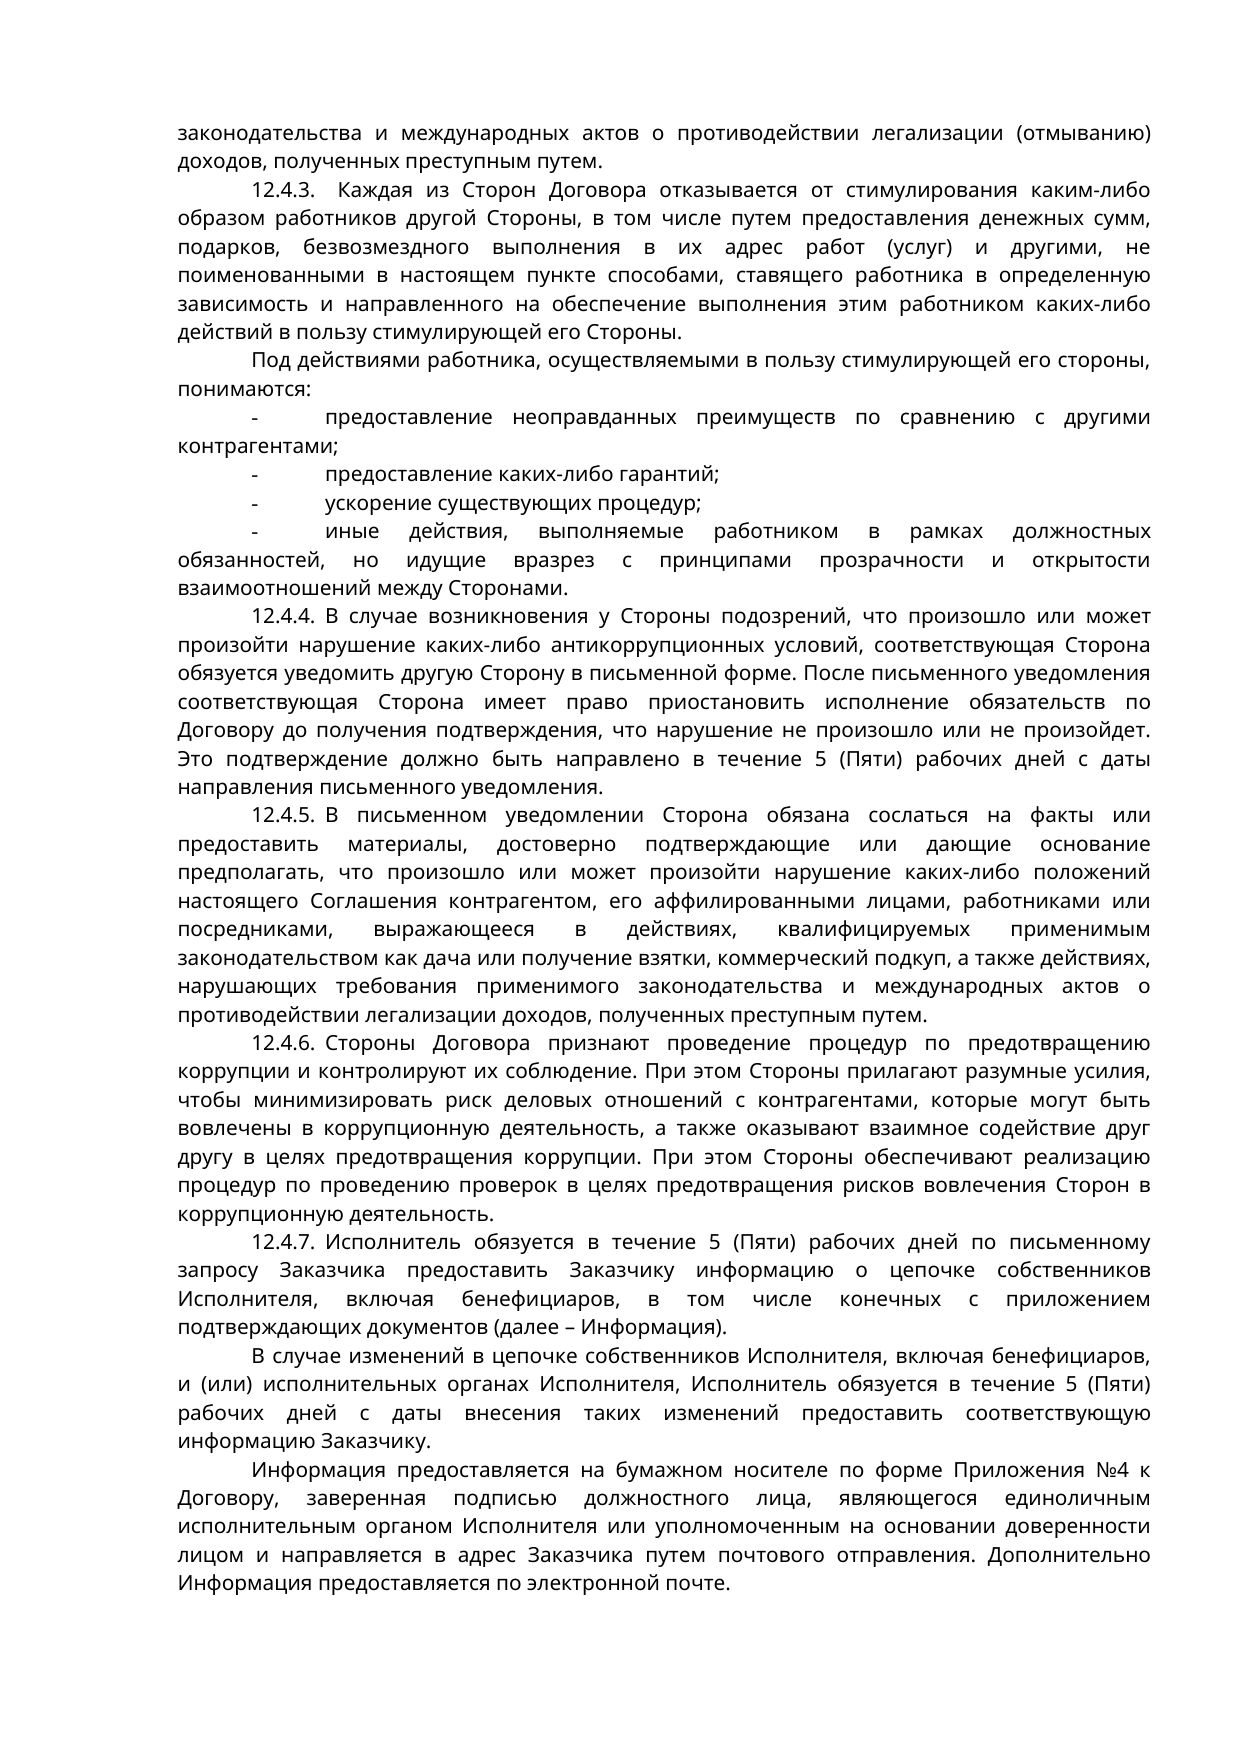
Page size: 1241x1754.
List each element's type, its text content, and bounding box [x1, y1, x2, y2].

list В случае изменений в цепочке собственников Исполнителя, включая бенефициаров, и (или) исполнительных органах Исполнителя, Исполнитель обязуется в течение 5 (Пяти) рабочих дней с даты внесения таких изменений предоставить соответствующую информацию Заказчику. [177, 1341, 1152, 1455]
list Информация предоставляется на бумажном носителе по форме Приложения №4 к Договору, заверенная подписью должностного лица, являющегося единоличным исполнительным органом Исполнителя или уполномоченным на основании доверенности лицом и направляется в адрес Заказчика путем почтового отправления. Дополнительно Информация предоставляется по электронной почте. [177, 1455, 1152, 1597]
list В письменном уведомлении Сторона обязана сослаться на факты или предоставить материалы, достоверно подтверждающие или дающие основание предполагать, что произошло или может произойти нарушение каких-либо положений настоящего Соглашения контрагентом, его аффилированными лицами, работниками или посредниками, выражающееся в действиях, квалифицируемых применимым законодательством как дача или получение взятки, коммерческий подкуп, а также действиях, нарушающих требования применимого законодательства и международных актов о противодействии легализации доходов, полученных преступным путем. [177, 801, 1152, 1028]
list предоставление каких-либо гарантий; [177, 459, 1152, 488]
list Каждая из Сторон Договора отказывается от стимулирования каким-либо образом работников другой Стороны, в том числе путем предоставления денежных сумм, подарков, безвозмездного выполнения в их адрес работ (услуг) и другими, не поименованными в настоящем пункте способами, ставящего работника в определенную зависимость и направленного на обеспечение выполнения этим работником каких-либо действий в пользу стимулирующей его Стороны. [177, 175, 1152, 346]
list Стороны Договора признают проведение процедур по предотвращению коррупции и контролируют их соблюдение. При этом Стороны прилагают разумные усилия, чтобы минимизировать риск деловых отношений с контрагентами, которые могут быть вовлечены в коррупционную деятельность, а также оказывают взаимное содействие друг другу в целях предотвращения коррупции. При этом Стороны обеспечивают реализацию процедур по проведению проверок в целях предотвращения рисков вовлечения Сторон в коррупционную деятельность. [177, 1028, 1152, 1227]
list предоставление неоправданных преимуществ по сравнению с другими контрагентами; [177, 402, 1152, 459]
list Исполнитель обязуется в течение 5 (Пяти) рабочих дней по письменному запросу Заказчика предоставить Заказчику информацию о цепочке собственников Исполнителя, включая бенефициаров, в том числе конечных с приложением подтверждающих документов (далее – Информация). [177, 1227, 1152, 1341]
list иные действия, выполняемые работником в рамках должностных обязанностей, но идущие вразрез с принципами прозрачности и открытости взаимоотношений между Сторонами. [177, 516, 1152, 602]
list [177, 118, 1152, 175]
list Под действиями работника, осуществляемыми в пользу стимулирующей его стороны, понимаются: [177, 346, 1152, 402]
list ускорение существующих процедур; [177, 488, 1152, 516]
list В случае возникновения у Стороны подозрений, что произошло или может произойти нарушение каких-либо антикоррупционных условий, соответствующая Сторона обязуется уведомить другую Сторону в письменной форме. После письменного уведомления соответствующая Сторона имеет право приостановить исполнение обязательств по Договору до получения подтверждения, что нарушение не произошло или не произойдет. Это подтверждение должно быть направлено в течение 5 (Пяти) рабочих дней с даты направления письменного уведомления. [177, 602, 1152, 801]
